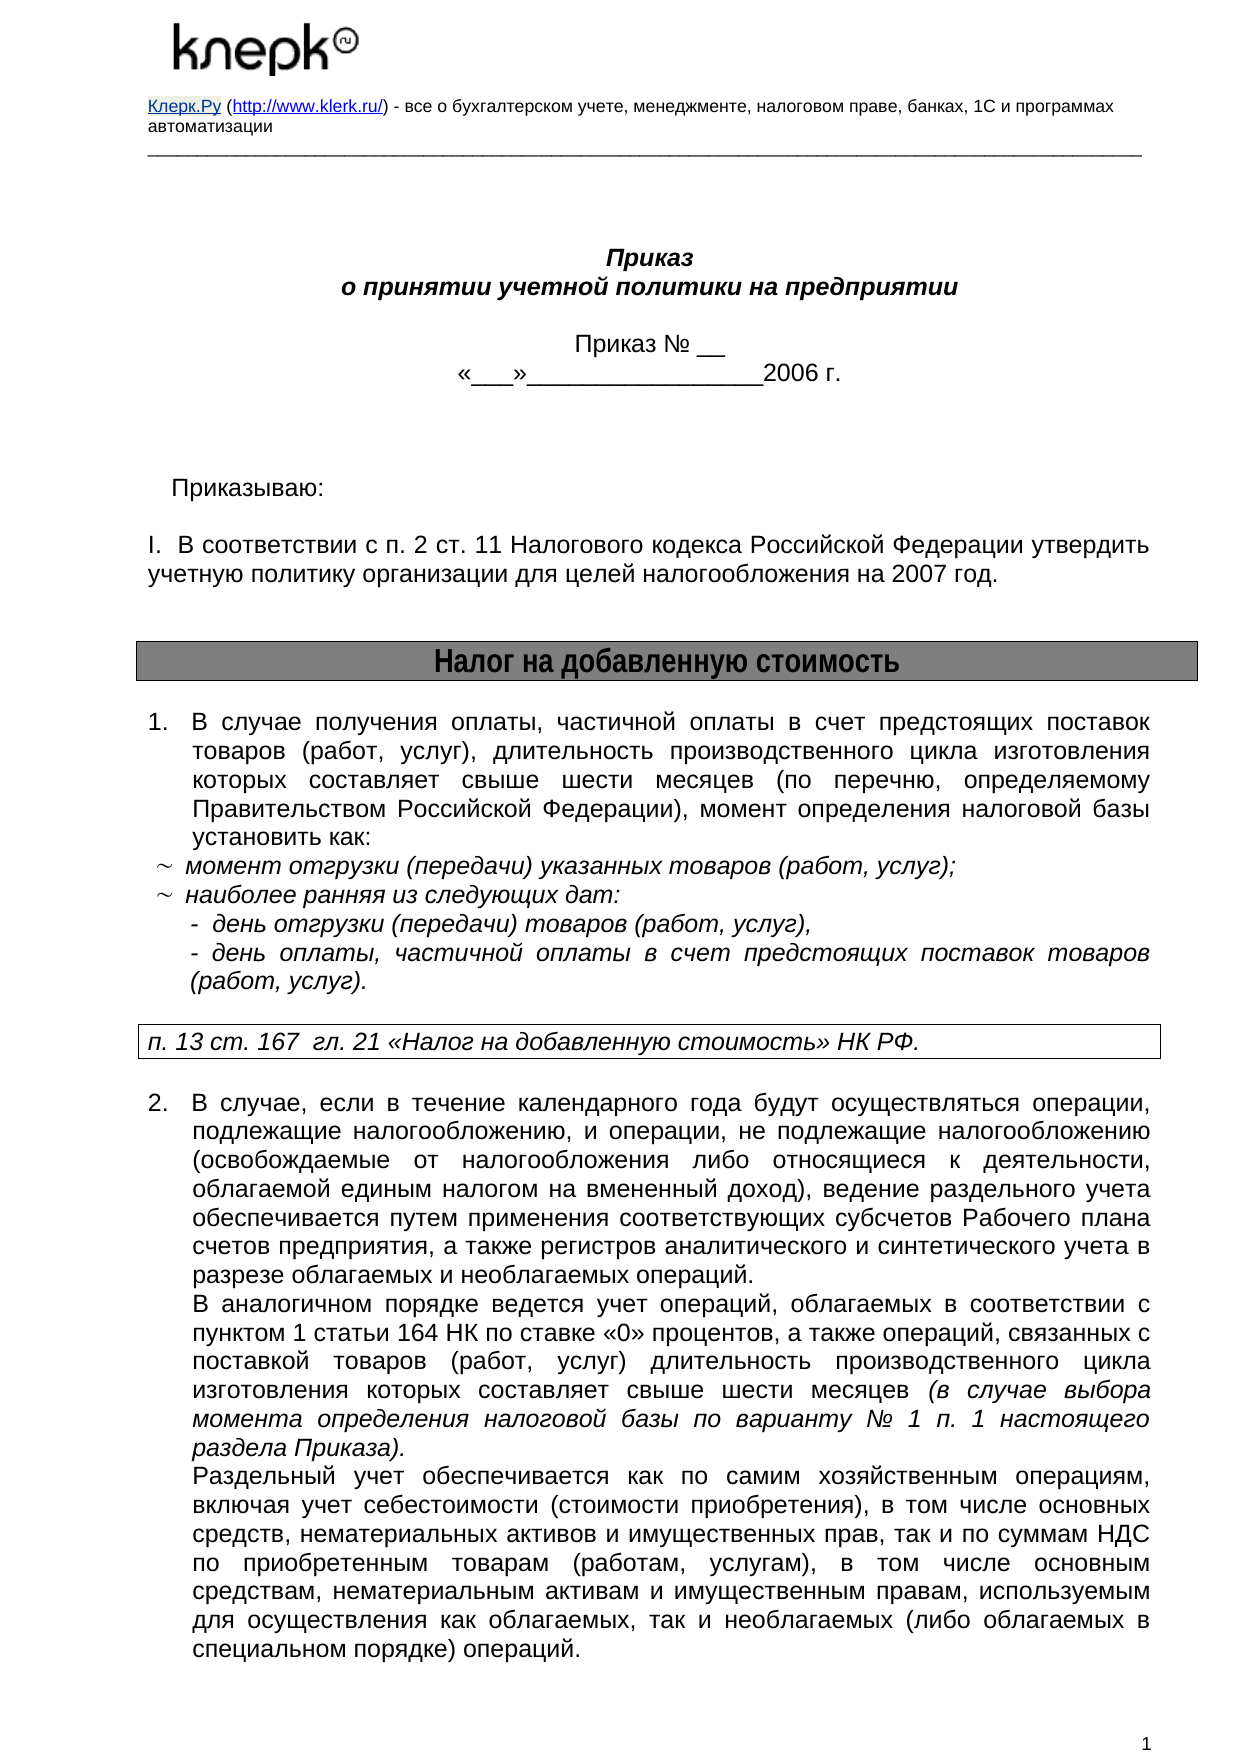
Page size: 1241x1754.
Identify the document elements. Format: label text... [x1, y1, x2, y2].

text - день отгрузки (передачи) товаров (работ, услуг), [190, 909, 1152, 938]
picture [147, 20, 359, 76]
text Приказываю: [148, 473, 1152, 502]
text В соответствии с п. 2 ст. 11 Налогового кодекса Российской Федерации утвердить учетную политику организации для целей налогообложения на 2007 год. [148, 531, 1152, 588]
text Раздельный учет обеспечивается как по самим хозяйственным операциям, включая учет себестоимости (стоимости приобретения), в том числе основных средств, нематериальных активов и имущественных прав, так и по суммам НДС по приобретенным товарам (работам, услугам), в том числе основным средствам, нематериальным активам и имущественным правам, используемым для осуществления как облагаемых, так и необлагаемых (либо облагаемых в специальном порядке) операций. [192, 1461, 1152, 1663]
text п. 13 ст. 167 гл. 21 «Налог на добавленную стоимость» НК РФ. [139, 1025, 1160, 1058]
list момент отгрузки (передачи) указанных товаров (работ, услуг); [152, 851, 1152, 880]
text Приказ № __ «___»_________________2006 г. [148, 329, 1152, 387]
list наиболее ранняя из следующих дат: [152, 880, 1152, 909]
list В случае, если в течение календарного года будут осуществляться операции, подлежащие налогообложению, и операции, не подлежащие налогообложению (освобождаемые от налогообложения либо относящиеся к деятельности, облагаемой единым налогом на вмененный доход), ведение раздельного учета обеспечивается путем применения соответствующих субсчетов Рабочего плана счетов предприятия, а также регистров аналитического и синтетического учета в разрезе облагаемых и необлагаемых операций. [148, 1088, 1152, 1289]
list В случае получения оплаты, частичной оплаты в счет предстоящих поставок товаров (работ, услуг), длительность производственного цикла изготовления которых составляет свыше шести месяцев (по перечню, определяемому Правительством Российской Федерации), момент определения налоговой базы установить как: [148, 707, 1152, 851]
text В аналогичном порядке ведется учет операций, облагаемых в соответствии с пунктом 1 статьи 164 НК по ставке «0» процентов, а также операций, связанных с поставкой товаров (работ, услуг) длительность производственного цикла изготовления которых составляет свыше шести месяцев (в случае выбора момента определения налоговой базы по варианту № 1 п. 1 настоящего раздела Приказа). [192, 1289, 1152, 1461]
text - день оплаты, частичной оплаты в счет предстоящих поставок товаров (работ, услуг). [190, 938, 1152, 995]
table_header Налог на добавленную стоимость [137, 642, 1197, 680]
text Приказ [148, 243, 1152, 272]
text о принятии учетной политики на предприятии [148, 272, 1152, 301]
